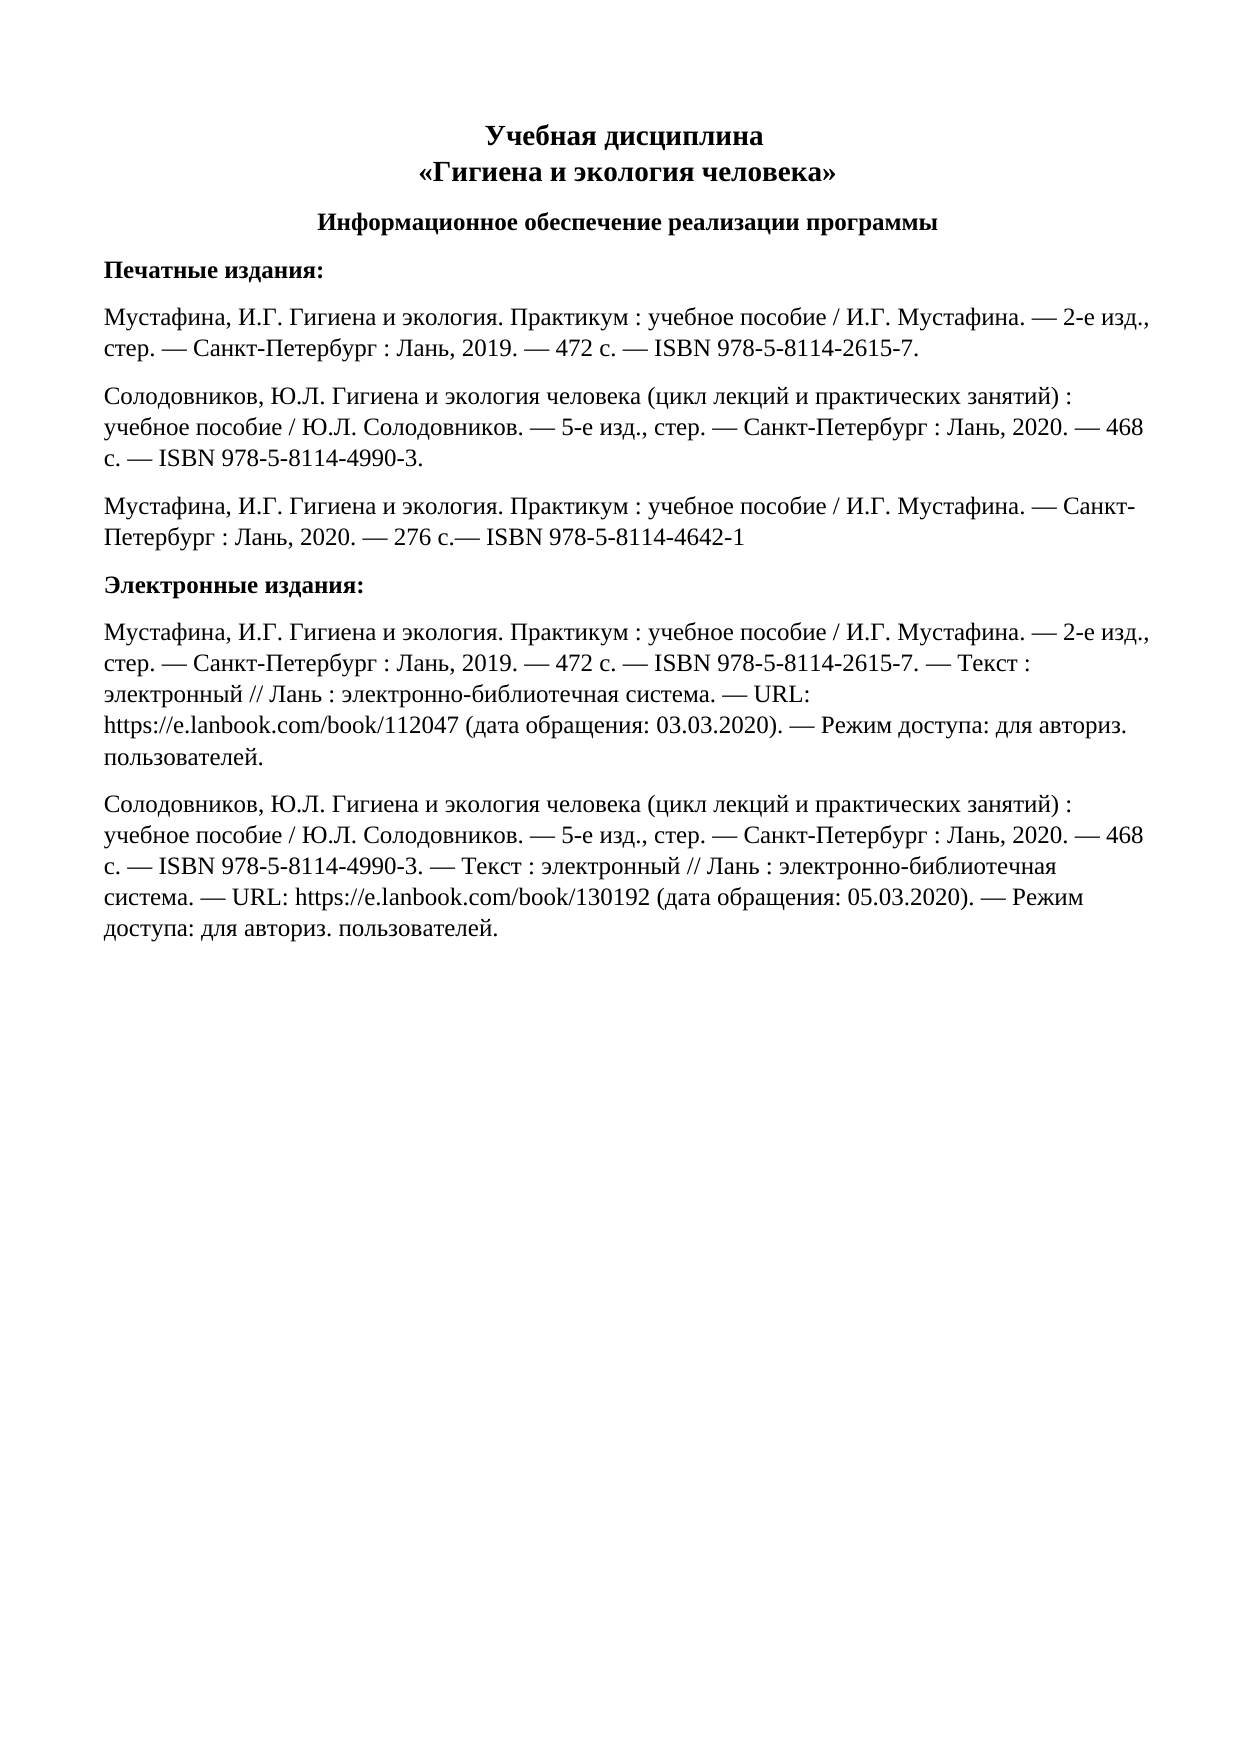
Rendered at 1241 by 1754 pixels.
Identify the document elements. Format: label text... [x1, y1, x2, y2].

text Мустафина, И.Г. Гигиена и экология. Практикум : учебное пособие / И.Г. Мустафина. — 2-е изд., стер. — Санкт-Петербург : Лань, 2019. — 472 с. — ISBN 978-5-8114-2615-7. — Текст : электронный // Лань : электронно-библиотечная система. — URL: https://e.lanbook.com/book/112047 (дата обращения: 03.03.2020). — Режим доступа: для авториз. пользователей. [103, 617, 1152, 770]
text Мустафина, И.Г. Гигиена и экология. Практикум : учебное пособие / И.Г. Мустафина. — 2-е изд., стер. — Санкт-Петербург : Лань, 2019. — 472 с. — ISBN 978-5-8114-2615-7. [103, 302, 1152, 362]
text Учебная дисциплина «Гигиена и экология человека» [103, 118, 1152, 188]
text Солодовников, Ю.Л. Гигиена и экология человека (цикл лекций и практических занятий) : учебное пособие / Ю.Л. Солодовников. — 5-е изд., стер. — Санкт-Петербург : Лань, 2020. — 468 с. — ISBN 978-5-8114-4990-3. — Текст : электронный // Лань : электронно-библиотечная система. — URL: https://e.lanbook.com/book/130192 (дата обращения: 05.03.2020). — Режим доступа: для авториз. пользователей. [103, 789, 1152, 942]
text Информационное обеспечение реализации программы [103, 207, 1152, 236]
text Электронные издания: [103, 570, 1152, 598]
text Печатные издания: [103, 255, 1152, 283]
text Мустафина, И.Г. Гигиена и экология. Практикум : учебное пособие / И.Г. Мустафина. — Санкт-Петербург : Лань, 2020. — 276 с.— ISBN 978-5-8114-4642-1 [103, 491, 1152, 551]
text Солодовников, Ю.Л. Гигиена и экология человека (цикл лекций и практических занятий) : учебное пособие / Ю.Л. Солодовников. — 5-е изд., стер. — Санкт-Петербург : Лань, 2020. — 468 с. — ISBN 978-5-8114-4990-3. [103, 381, 1152, 472]
